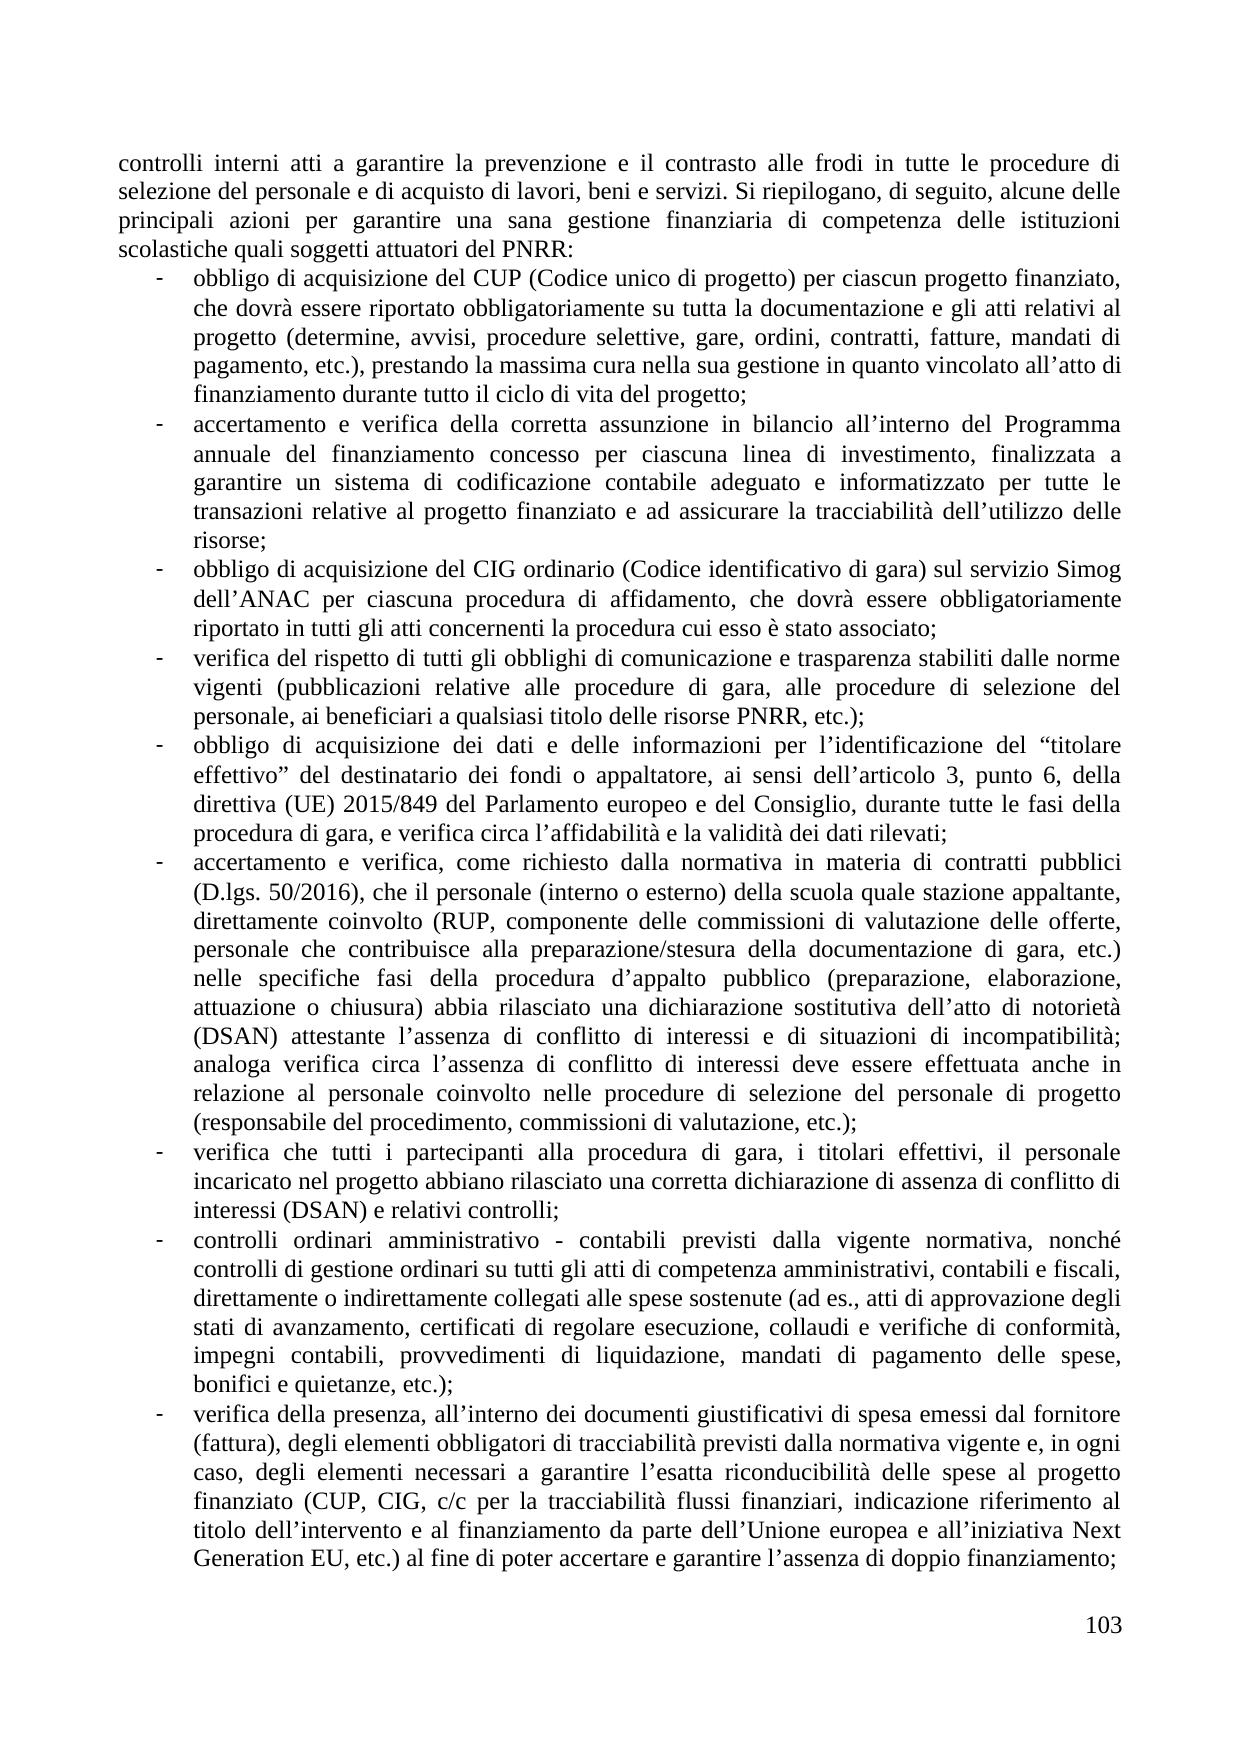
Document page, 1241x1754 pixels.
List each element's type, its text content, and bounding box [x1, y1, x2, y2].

list obbligo di acquisizione dei dati e delle informazioni per l’identificazione del “titolare effettivo” del destinatario dei fondi o appaltatore, ai sensi dell’articolo 3, punto 6, della direttiva (UE) 2015/849 del Parlamento europeo e del Consiglio, durante tutte le fasi della procedura di gara, e verifica circa l’affidabilità e la validità dei dati rilevati; [156, 730, 1122, 846]
list obbligo di acquisizione del CIG ordinario (Codice identificativo di gara) sul servizio Simog dell’ANAC per ciascuna procedura di affidamento, che dovrà essere obbligatoriamente riportato in tutti gli atti concernenti la procedura cui esso è stato associato; [156, 554, 1122, 642]
list accertamento e verifica, come richiesto dalla normativa in materia di contratti pubblici (D.lgs. 50/2016), che il personale (interno o esterno) della scuola quale stazione appaltante, direttamente coinvolto (RUP, componente delle commissioni di valutazione delle offerte, personale che contribuisce alla preparazione/stesura della documentazione di gara, etc.) nelle specifiche fasi della procedura d’appalto pubblico (preparazione, elaborazione, attuazione o chiusura) abbia rilasciato una dichiarazione sostitutiva dell’atto di notorietà (DSAN) attestante l’assenza di conflitto di interessi e di situazioni di incompatibilità; analoga verifica circa l’assenza di conflitto di interessi deve essere effettuata anche in relazione al personale coinvolto nelle procedure di selezione del personale di progetto (responsabile del procedimento, commissioni di valutazione, etc.); [156, 846, 1122, 1136]
list verifica del rispetto di tutti gli obblighi di comunicazione e trasparenza stabiliti dalle norme vigenti (pubblicazioni relative alle procedure di gara, alle procedure di selezione del personale, ai beneficiari a qualsiasi titolo delle risorse PNRR, etc.); [156, 642, 1122, 730]
list verifica che tutti i partecipanti alla procedura di gara, i titolari effettivi, il personale incaricato nel progetto abbiano rilasciato una corretta dichiarazione di assenza di conflitto di interessi (DSAN) e relativi controlli; [156, 1136, 1122, 1224]
list accertamento e verifica della corretta assunzione in bilancio all’interno del Programma annuale del finanziamento concesso per ciascuna linea di investimento, finalizzata a garantire un sistema di codificazione contabile adeguato e informatizzato per tutte le transazioni relative al progetto finanziato e ad assicurare la tracciabilità dell’utilizzo delle risorse; [156, 408, 1122, 554]
list verifica della presenza, all’interno dei documenti giustificativi di spesa emessi dal fornitore (fattura), degli elementi obbligatori di tracciabilità previsti dalla normativa vigente e, in ogni caso, degli elementi necessari a garantire l’esatta riconducibilità delle spese al progetto finanziato (CUP, CIG, c/c per la tracciabilità flussi finanziari, indicazione riferimento al titolo dell’intervento e al finanziamento da parte dell’Unione europea e all’iniziativa Next Generation EU, etc.) al fine di poter accertare e garantire l’assenza di doppio finanziamento; [156, 1398, 1122, 1572]
list controlli ordinari amministrativo - contabili previsti dalla vigente normativa, nonché controlli di gestione ordinari su tutti gli atti di competenza amministrativi, contabili e fiscali, direttamente o indirettamente collegati alle spese sostenute (ad es., atti di approvazione degli stati di avanzamento, certificati di regolare esecuzione, collaudi e verifiche di conformità, impegni contabili, provvedimenti di liquidazione, mandati di pagamento delle spese, bonifici e quietanze, etc.); [156, 1224, 1122, 1398]
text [118, 148, 1122, 263]
list obbligo di acquisizione del CUP (Codice unico di progetto) per ciascun progetto finanziato, che dovrà essere riportato obbligatoriamente su tutta la documentazione e gli atti relativi al progetto (determine, avvisi, procedure selettive, gare, ordini, contratti, fatture, mandati di pagamento, etc.), prestando la massima cura nella sua gestione in quanto vincolato all’atto di finanziamento durante tutto il ciclo di vita del progetto; [156, 263, 1122, 408]
